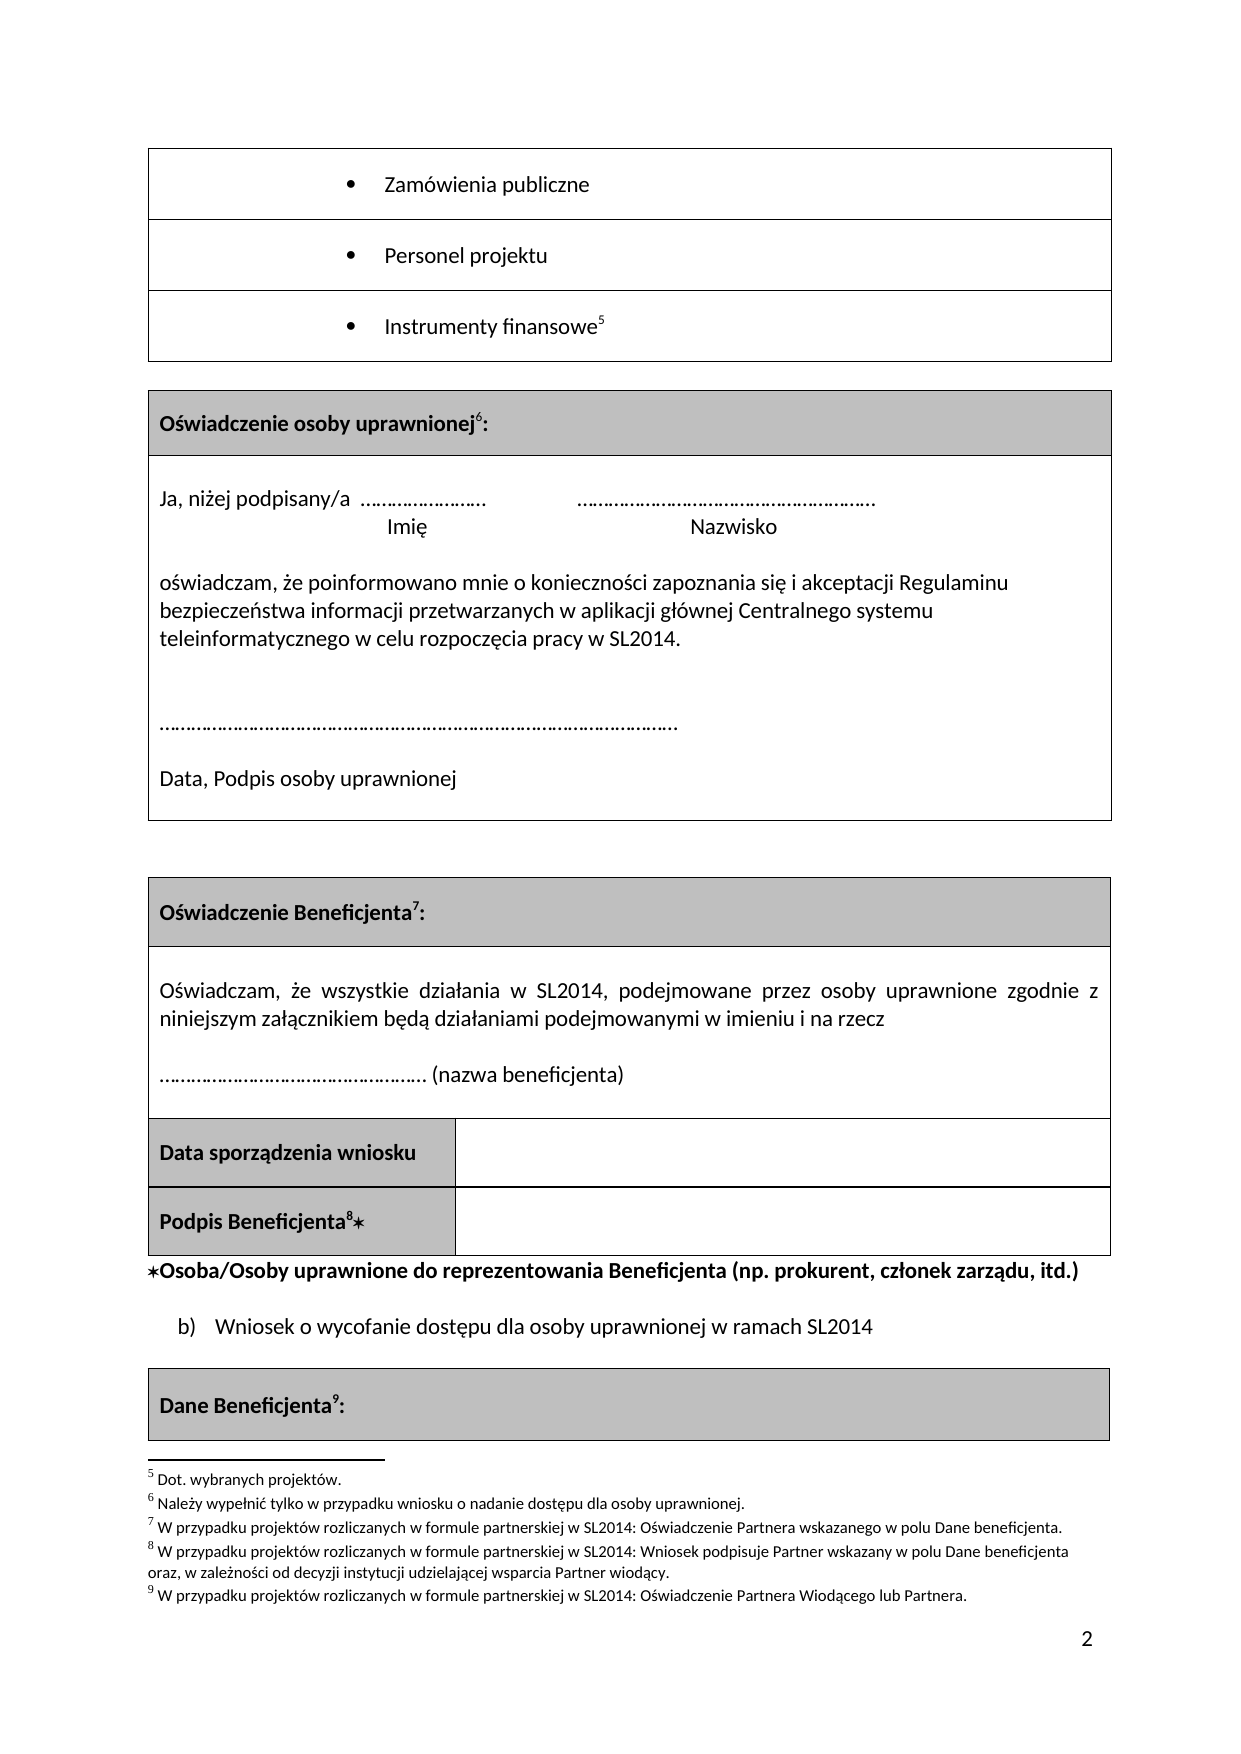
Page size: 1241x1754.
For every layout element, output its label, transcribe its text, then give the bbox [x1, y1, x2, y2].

table_cell Instrumenty finansowe [149, 291, 1111, 361]
table_cell Oświadczam, że wszystkie działania w SL2014, podejmowane przez osoby uprawnione zgodnie z niniejszym załącznikiem będą działaniami podejmowanymi w imieniu i na rzecz …………………………………………… (nazwa beneficjenta) [149, 947, 1110, 1118]
table_header Oświadczenie Beneficjenta: [149, 878, 1110, 946]
table_cell Podpis Beneficjenta [149, 1188, 455, 1255]
list Wniosek o wycofanie dostępu dla osoby uprawnionej w ramach SL2014 [177, 1312, 1093, 1340]
text Osoba/Osoby uprawnione do reprezentowania Beneficjenta (np. prokurent, członek zarządu, itd.) [148, 1256, 1093, 1284]
table_cell Zamówienia publiczne [149, 149, 1111, 219]
table_header Dane Beneficjenta: [149, 1369, 1109, 1440]
table_header Oświadczenie osoby uprawnionej: [149, 391, 1111, 455]
table_cell Data sporządzenia wniosku [149, 1119, 455, 1186]
table_cell [456, 1188, 1110, 1255]
table_cell Personel projektu [149, 220, 1111, 290]
table_cell Ja, niżej podpisany/a …………………… ………………………………………………… Imię Nazwisko oświadczam, że poinformowano mnie o konieczności zapoznania się i akceptacji Regulaminu bezpieczeństwa informacji przetwarzanych w aplikacji głównej Centralnego systemu teleinformatycznego w celu rozpoczęcia pracy w SL2014. ……………………………………………………………………………………… Data, Podpis osoby uprawnionej [149, 456, 1111, 820]
table_cell [456, 1119, 1110, 1186]
